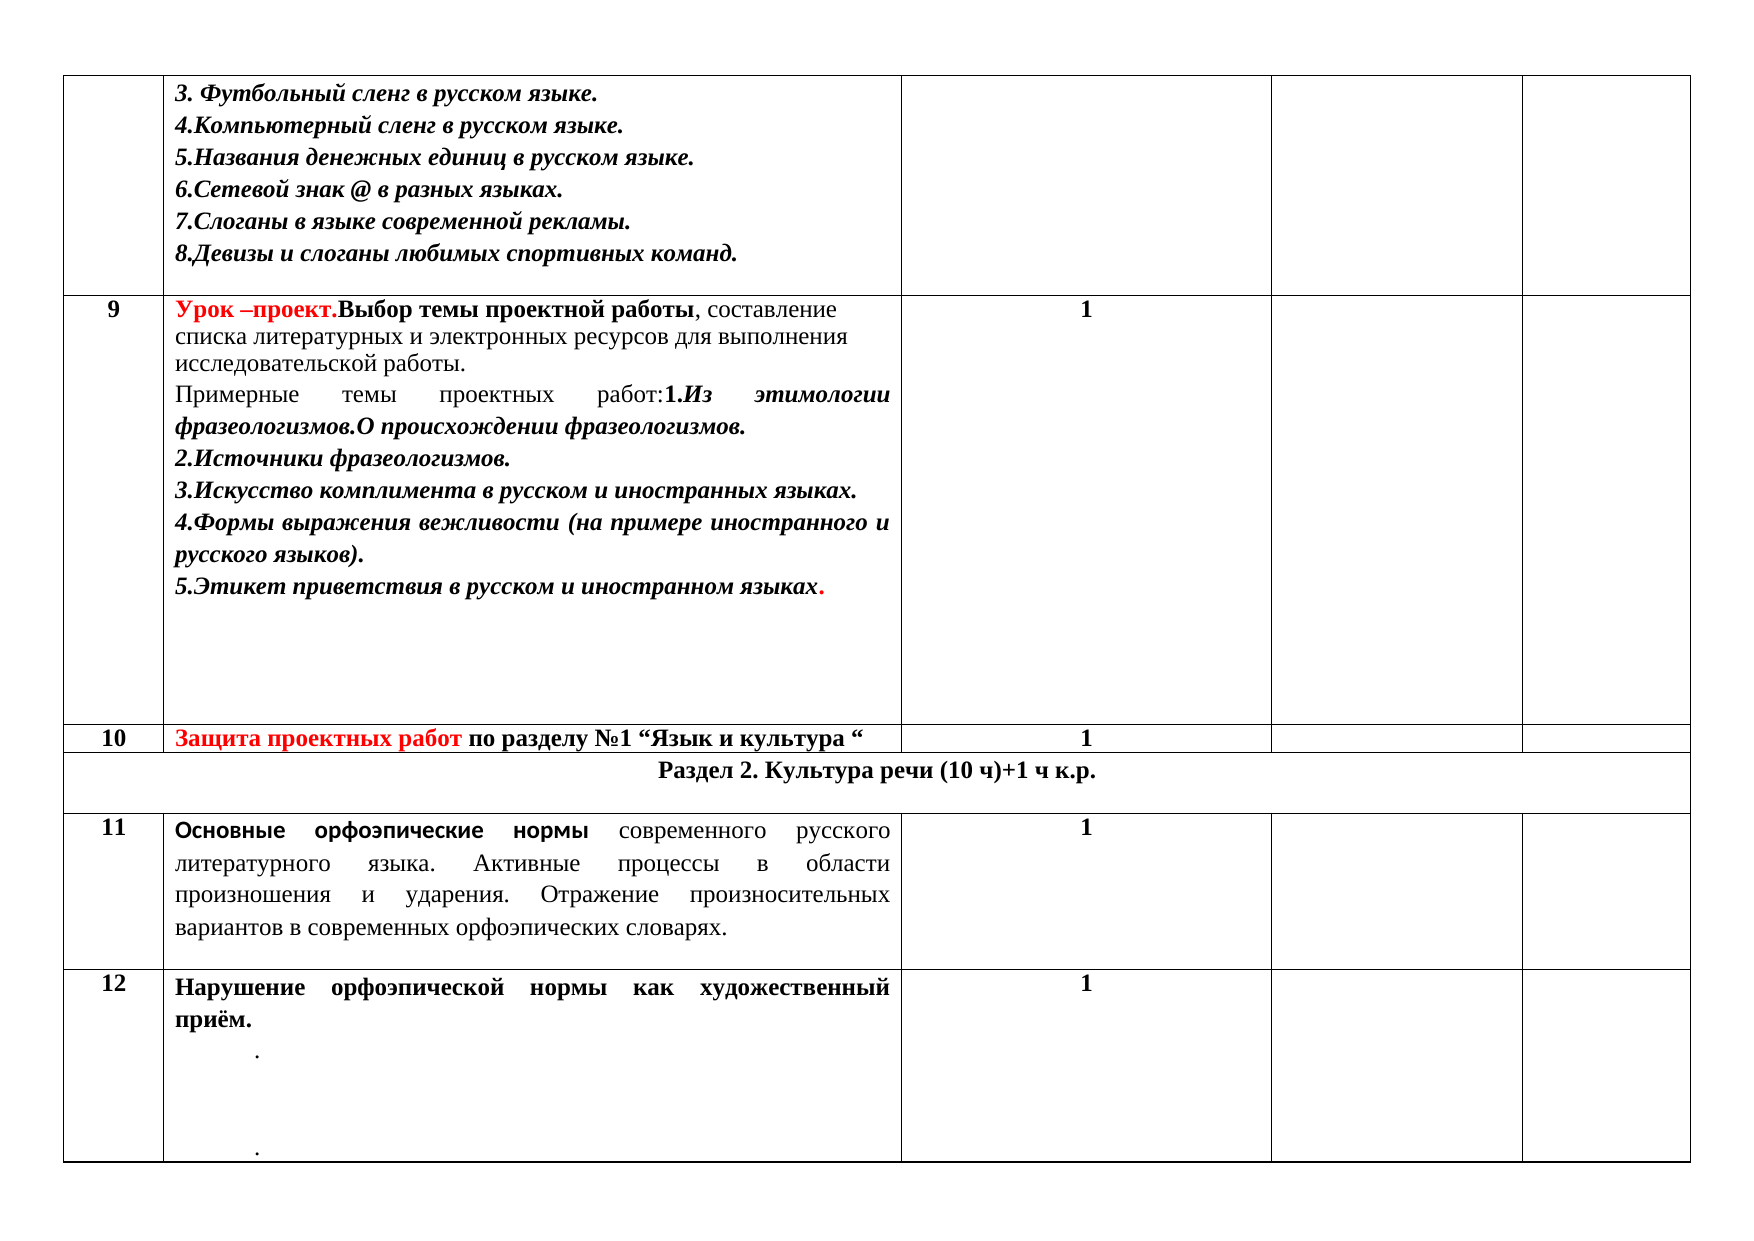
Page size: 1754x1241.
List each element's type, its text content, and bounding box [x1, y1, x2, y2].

table_cell [1523, 76, 1690, 295]
table_cell 8 [64, 76, 163, 295]
table_cell [1272, 76, 1522, 295]
table_cell Урок –проект.Выбор темы проектной работы, составление списка литературных и электронных ресурсов для выполнения исследовательской работы. Примерные темы проектных работ:1.Из этимологии фразеологизмов.О происхождении фразеологизмов. 2.Источники фразеологизмов. 3.Искусство комплимента в русском и иностранных языках. 4.Формы выражения вежливости (на примере иностранного и русского языков). 5.Этикет приветствия в русском и иностранном языках. [164, 296, 901, 724]
table_cell [1272, 725, 1522, 752]
table_cell [1272, 296, 1522, 724]
table_cell [1272, 970, 1522, 1161]
table_cell 1 [902, 725, 1271, 752]
table_cell [1272, 814, 1522, 968]
table_cell 10 [64, 725, 163, 752]
table_cell Защита проектных работ по разделу №1 “Язык и культура “ [164, 725, 901, 752]
table_cell [1523, 970, 1690, 1161]
table_cell 12 [64, 970, 163, 1161]
table_cell 9 [64, 296, 163, 724]
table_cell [164, 970, 901, 1161]
table_cell [1523, 296, 1690, 724]
table_cell 1 [902, 296, 1271, 724]
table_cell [164, 76, 901, 295]
table_cell Основные орфоэпические нормы современного русского литературного языка. Активные процессы в области произношения и ударения. Отражение произносительных вариантов в современных орфоэпических словарях. [164, 814, 901, 968]
table_cell 11 [64, 814, 163, 968]
table_cell 1 [902, 970, 1271, 1161]
table_cell 1 [902, 814, 1271, 968]
table_cell Раздел 2. Культура речи (10 ч)+1 ч к.р. [64, 753, 1690, 812]
table_cell 1 [902, 76, 1271, 295]
table_cell [1523, 725, 1690, 752]
table_cell [1523, 814, 1690, 968]
